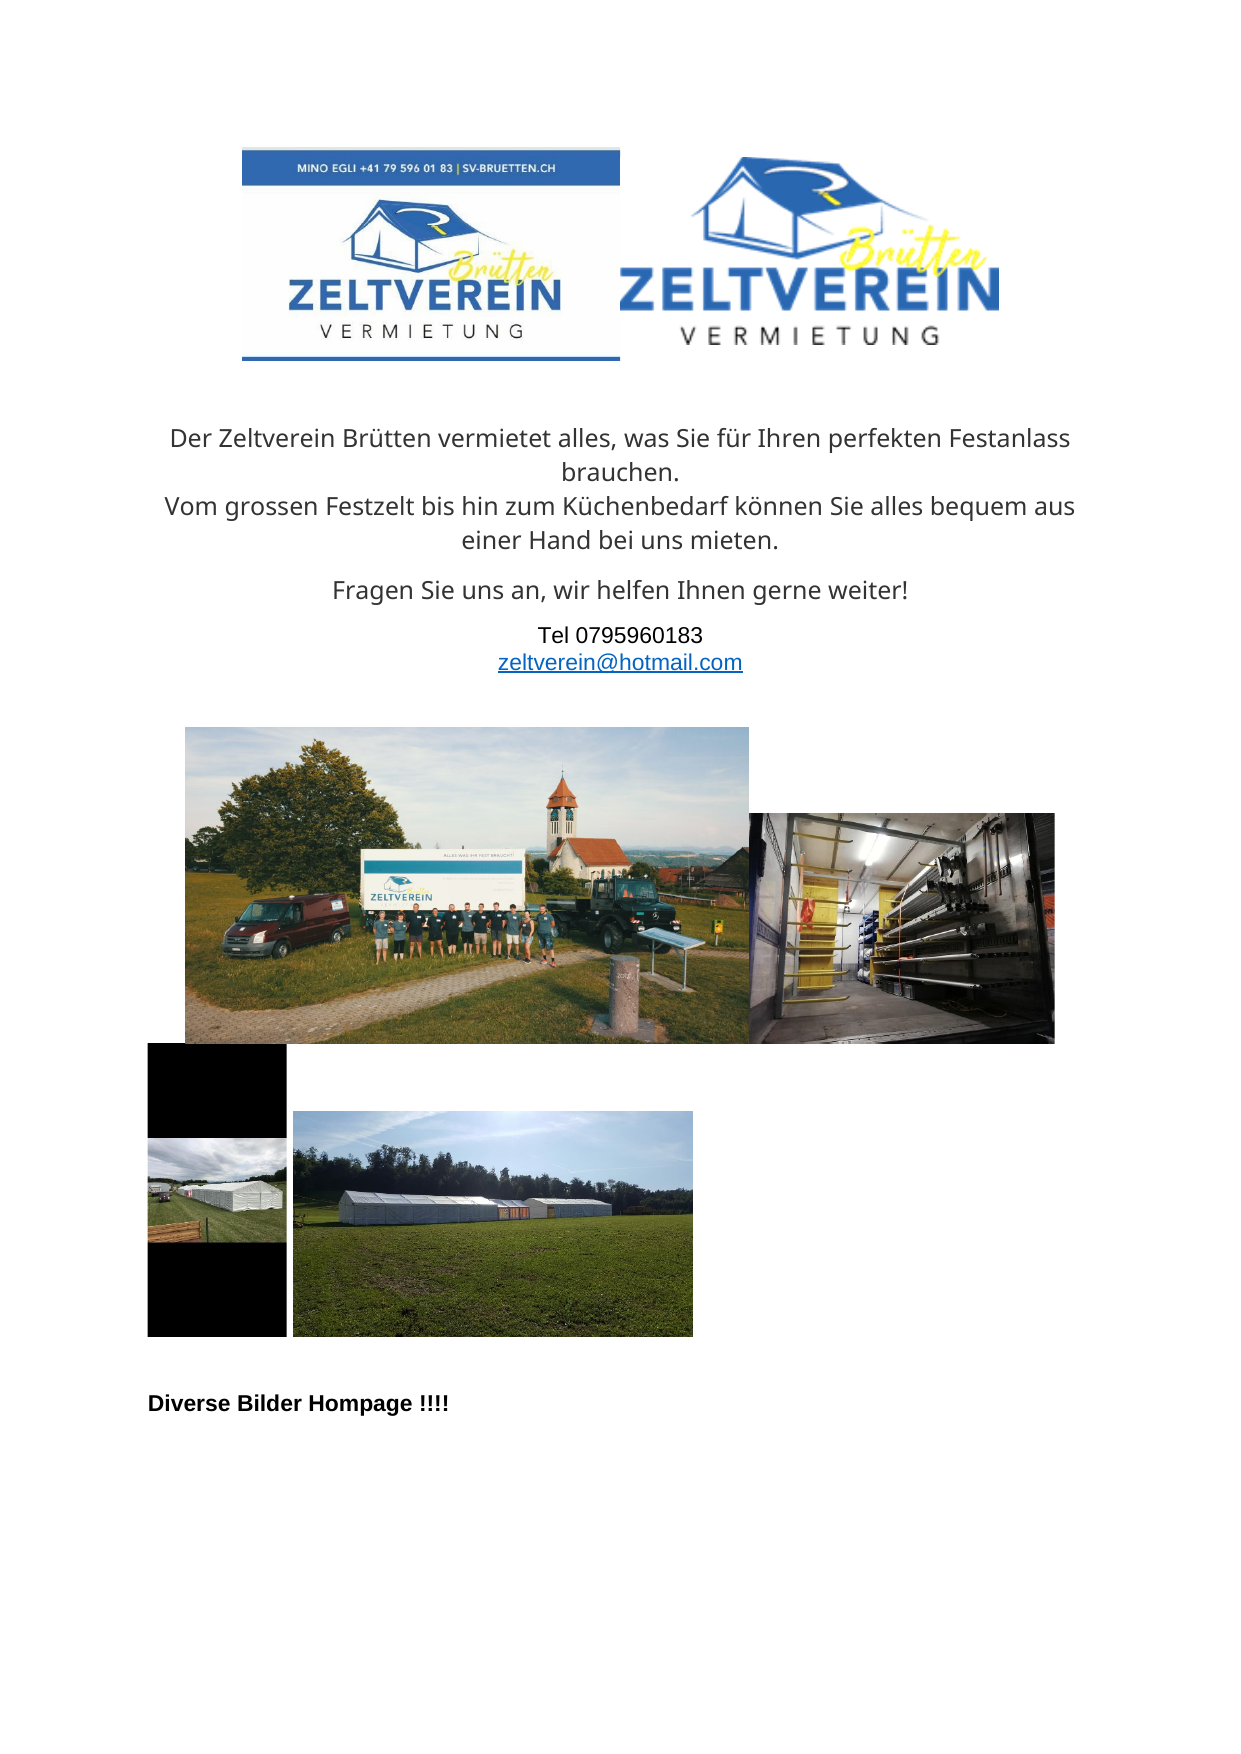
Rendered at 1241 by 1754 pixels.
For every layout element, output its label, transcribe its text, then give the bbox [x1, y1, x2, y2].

picture [293, 1111, 693, 1337]
picture [147, 727, 1055, 1337]
text Der Zeltverein Brütten vermietet alles, was Sie für Ihren perfekten Festanlass brauchen. Vom grossen Festzelt bis hin zum Küchenbedarf können Sie alles bequem aus einer Hand bei uns mieten. [148, 421, 1093, 557]
picture [242, 147, 999, 361]
text zeltverein@hotmail.com [148, 648, 1093, 675]
text Diverse Bilder Hompage !!!! [148, 1389, 1093, 1416]
text Fragen Sie uns an, wir helfen Ihnen gerne weiter! [148, 572, 1093, 607]
text Tel 0795960183 [148, 622, 1093, 648]
